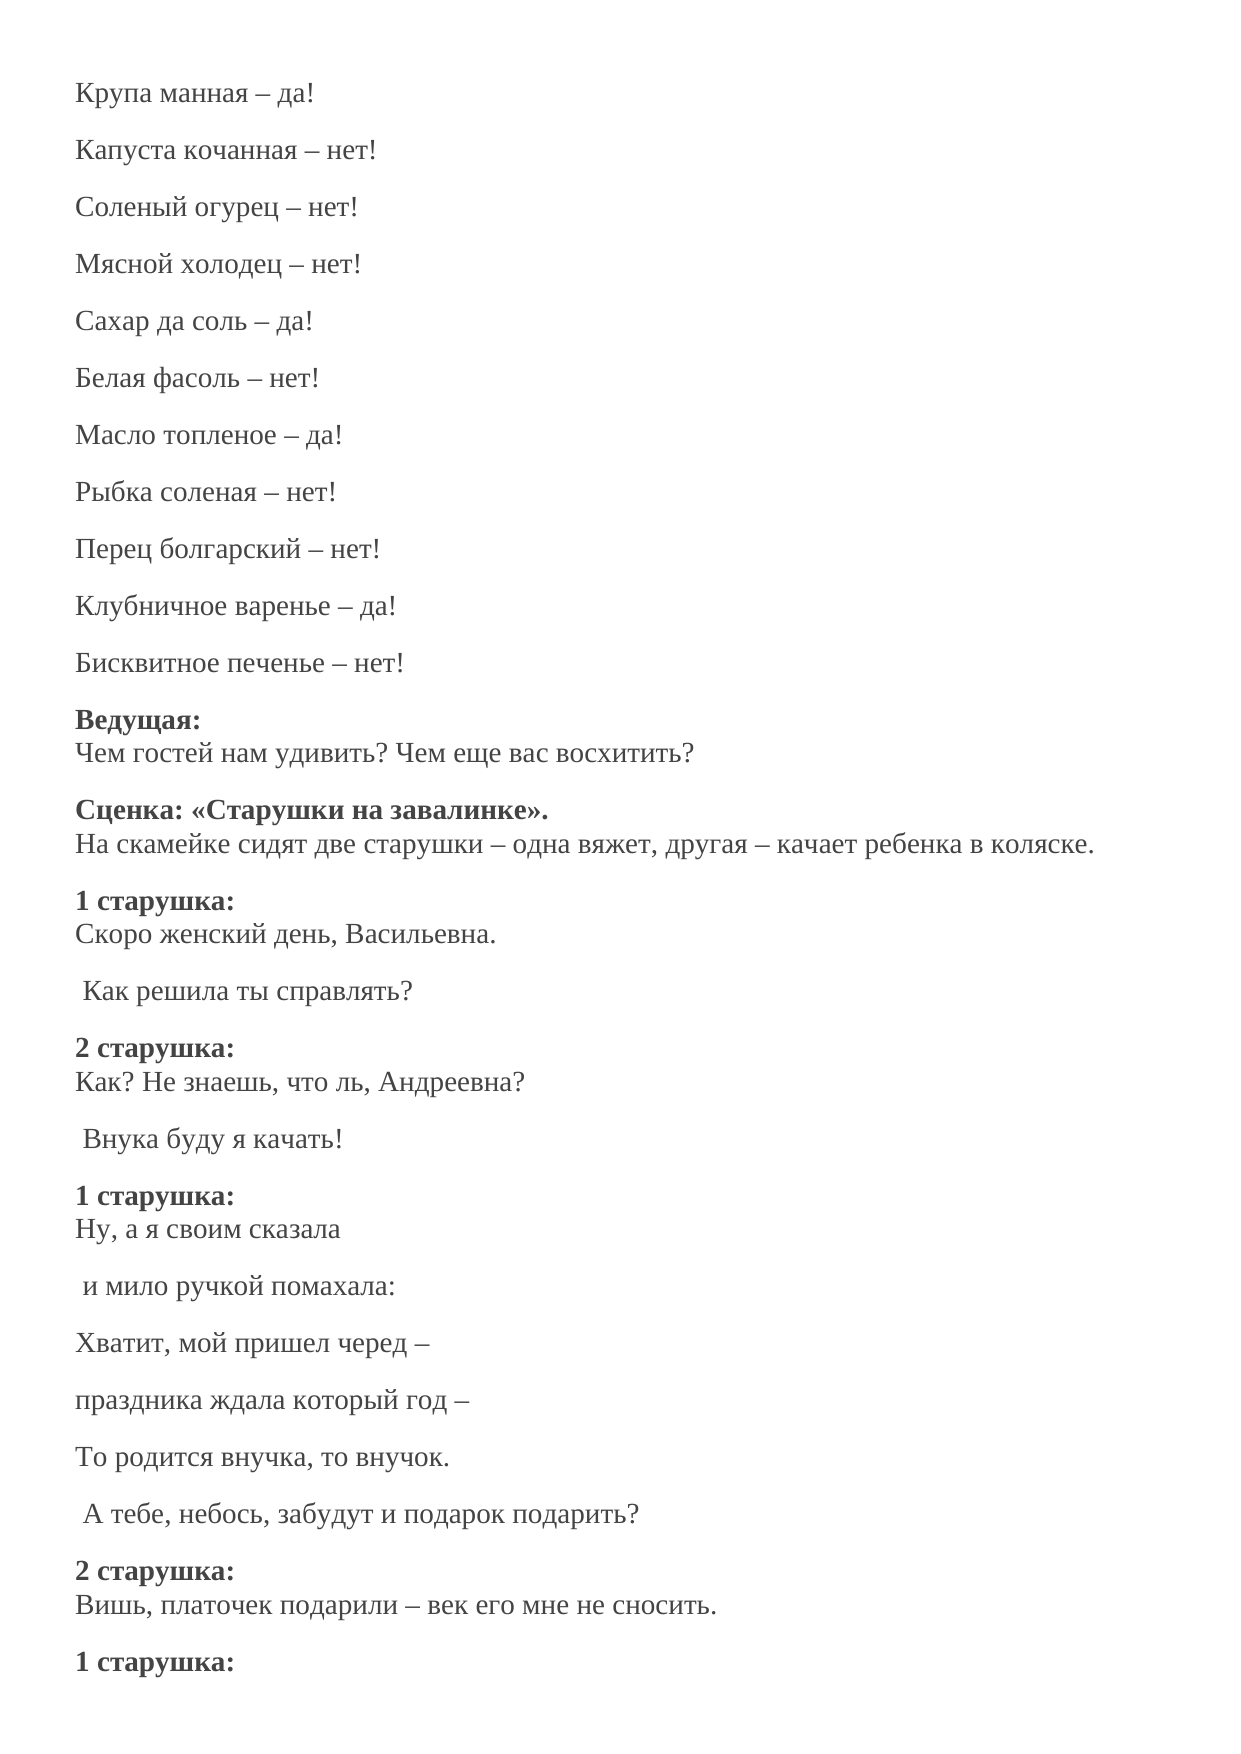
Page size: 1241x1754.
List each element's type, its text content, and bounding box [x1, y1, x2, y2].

text Мясной холодец – нет! [75, 246, 1165, 279]
text Белая фасоль – нет! [75, 360, 1165, 393]
text Соленый огурец – нет! [75, 189, 1165, 222]
text Перец болгарский – нет! [75, 531, 1165, 564]
text Сахар да соль – да! [75, 303, 1165, 336]
text праздника ждала который год – [75, 1382, 1165, 1416]
text Внука буду я качать! [75, 1121, 1165, 1154]
text Клубничное варенье – да! [75, 588, 1165, 621]
text и мило ручкой помахала: [75, 1268, 1165, 1302]
text Чем гостей нам удивить? Чем еще вас восхитить? [75, 735, 1165, 769]
text Ну, а я своим сказала [75, 1211, 1165, 1245]
text Скоро женский день, Васильевна. [75, 916, 1165, 950]
text Хватит, мой пришел черед – [75, 1325, 1165, 1359]
text 1 старушка: [75, 1178, 1165, 1211]
text 2 старушка: [75, 1030, 1165, 1064]
text А тебе, небось, забудут и подарок подарить? [75, 1496, 1165, 1530]
text 2 старушка: [75, 1553, 1165, 1587]
text Бисквитное печенье – нет! [75, 645, 1165, 678]
text То родится внучка, то внучок. [75, 1439, 1165, 1473]
text Ведущая: [75, 702, 1165, 735]
text 1 старушка: [75, 1644, 1165, 1677]
text 1 старушка: [75, 883, 1165, 916]
text Как? Не знаешь, что ль, Андреевна? [75, 1064, 1165, 1097]
text Сценка: «Старушки на завалинке». [75, 792, 1165, 826]
text Крупа манная – да! [75, 75, 1165, 108]
text Капуста кочанная – нет! [75, 132, 1165, 166]
text Вишь, платочек подарили – век его мне не сносить. [75, 1587, 1165, 1620]
text На скамейке сидят две старушки – одна вяжет, другая – качает ребенка в коляске. [75, 826, 1165, 859]
text Как решила ты справлять? [75, 973, 1165, 1007]
text Рыбка соленая – нет! [75, 474, 1165, 507]
text Масло топленое – да! [75, 417, 1165, 450]
